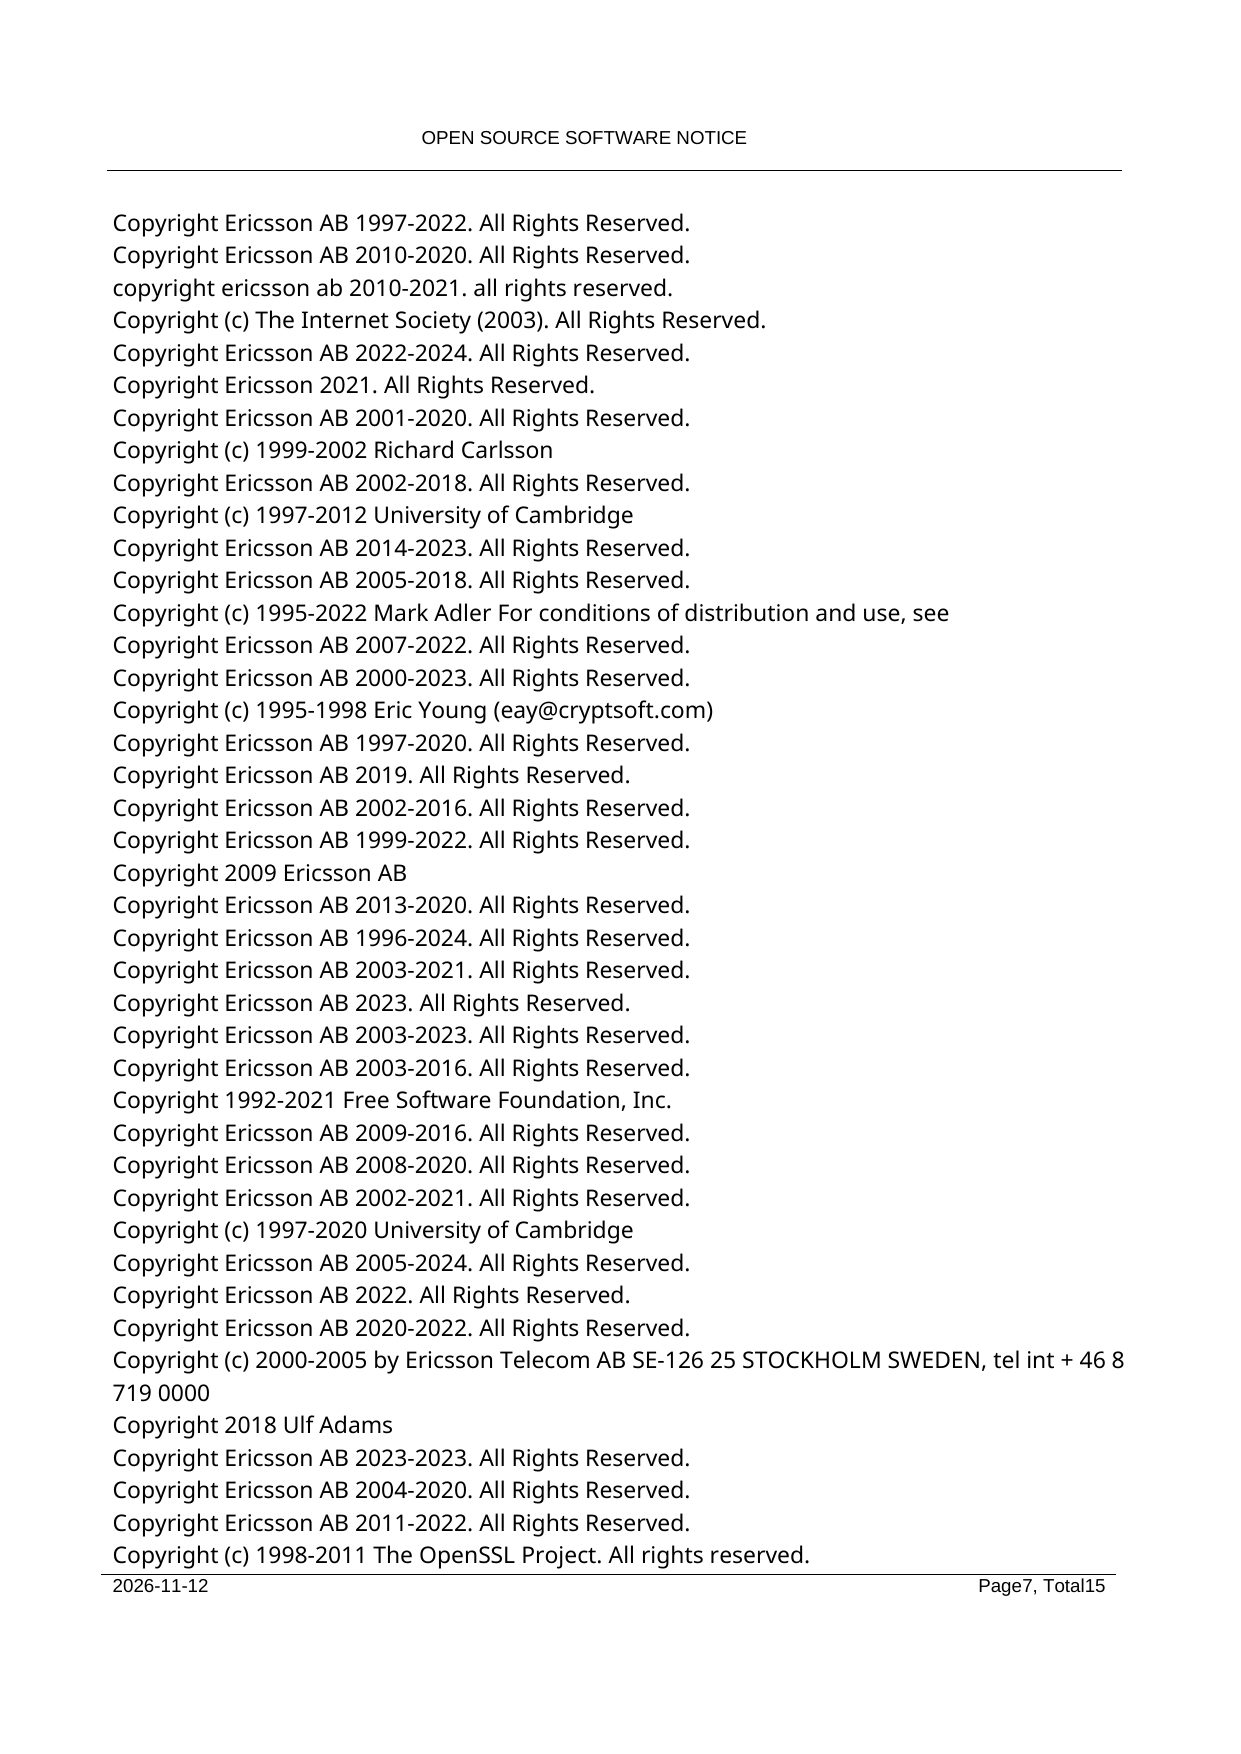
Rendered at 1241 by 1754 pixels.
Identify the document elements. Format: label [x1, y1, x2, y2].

text [112, 206, 1128, 1571]
